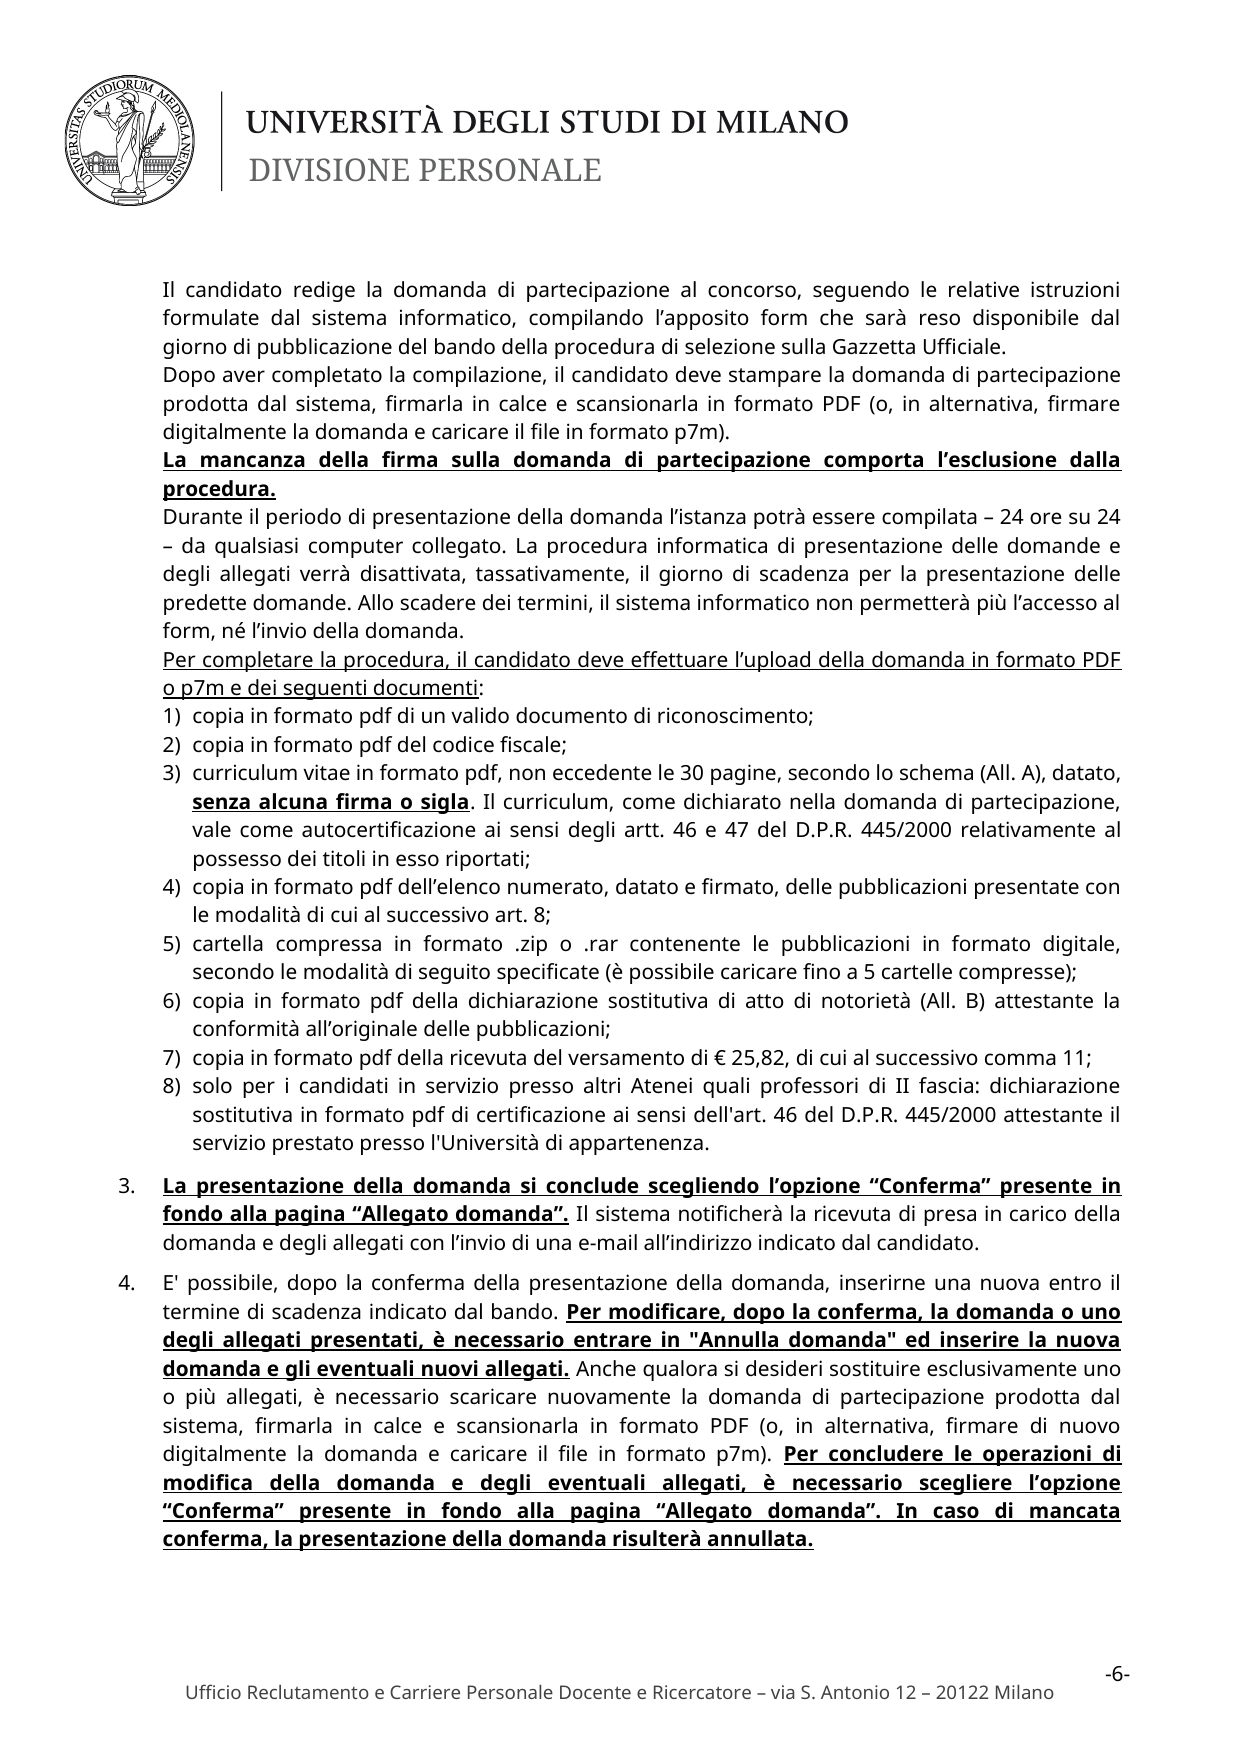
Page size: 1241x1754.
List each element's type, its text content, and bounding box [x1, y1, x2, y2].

text Il candidato redige la domanda di partecipazione al concorso, seguendo le relative istruzioni formulate dal sistema informatico, compilando l’apposito form che sarà reso disponibile dal giorno di pubblicazione del bando della procedura di selezione sulla Gazzetta Ufficiale. [162, 275, 1122, 360]
text Dopo aver completato la compilazione, il candidato deve stampare la domanda di partecipazione prodotta dal sistema, firmarla in calce e scansionarla in formato PDF (o, in alternativa, firmare digitalmente la domanda e caricare il file in formato p7m). [162, 360, 1122, 446]
list copia in formato pdf dell’elenco numerato, datato e firmato, delle pubblicazioni presentate con le modalità di cui al successivo art. 8; [162, 872, 1122, 929]
list copia in formato pdf di un valido documento di riconoscimento; [162, 702, 1122, 730]
list copia in formato pdf della ricevuta del versamento di € 25,82, di cui al successivo comma 11; [162, 1043, 1122, 1071]
text La mancanza della firma sulla domanda di partecipazione comporta l’esclusione dalla procedura. [162, 446, 1122, 470]
text La mancanza della firma sulla domanda di partecipazione comporta l’esclusione dalla procedura. [162, 471, 1122, 502]
text Per completare la procedura, il candidato deve effettuare l’upload della domanda in formato PDF o p7m e dei seguenti documenti: [162, 645, 1122, 669]
text Per completare la procedura, il candidato deve effettuare l’upload della domanda in formato PDF o p7m e dei seguenti documenti: [162, 670, 1122, 702]
list solo per i candidati in servizio presso altri Atenei quali professori di II fascia: dichiarazione sostitutiva in formato pdf di certificazione ai sensi dell'art. 46 del D.P.R. 445/2000 attestante il servizio prestato presso l'Università di appartenenza. [162, 1071, 1122, 1157]
text Durante il periodo di presentazione della domanda l’istanza potrà essere compilata – 24 ore su 24 – da qualsiasi computer collegato. La procedura informatica di presentazione delle domande e degli allegati verrà disattivata, tassativamente, il giorno di scadenza per la presentazione delle predette domande. Allo scadere dei termini, il sistema informatico non permetterà più l’accesso al form, né l’invio della domanda. [162, 502, 1122, 645]
picture [64, 75, 848, 206]
list curriculum vitae in formato pdf, non eccedente le 30 pagine, secondo lo schema (All. A), datato, senza alcuna firma o sigla. Il curriculum, come dichiarato nella domanda di partecipazione, vale come autocertificazione ai sensi degli artt. 46 e 47 del D.P.R. 445/2000 relativamente al possesso dei titoli in esso riportati; [162, 758, 1122, 872]
list cartella compressa in formato .zip o .rar contenente le pubblicazioni in formato digitale, secondo le modalità di seguito specificate (è possibile caricare fino a 5 cartelle compresse); [162, 929, 1122, 986]
list copia in formato pdf della dichiarazione sostitutiva di atto di notorietà (All. B) attestante la conformità all’originale delle pubblicazioni; [162, 986, 1122, 1043]
list E' possibile, dopo la conferma della presentazione della domanda, inserirne una nuova entro il termine di scadenza indicato dal bando. Per modificare, dopo la conferma, la domanda o uno degli allegati presentati, è necessario entrare in "Annulla domanda" ed inserire la nuova domanda e gli eventuali nuovi allegati. Anche qualora si desideri sostituire esclusivamente uno o più allegati, è necessario scaricare nuovamente la domanda di partecipazione prodotta dal sistema, firmarla in calce e scansionarla in formato PDF (o, in alternativa, firmare di nuovo digitalmente la domanda e caricare il file in formato p7m). Per concludere le operazioni di modifica della domanda e degli eventuali allegati, è necessario scegliere l’opzione “Conferma” presente in fondo alla pagina “Allegato domanda”. In caso di mancata conferma, la presentazione della domanda risulterà annullata. [118, 1268, 1122, 1553]
list copia in formato pdf del codice fiscale; [162, 730, 1122, 758]
list La presentazione della domanda si conclude scegliendo l’opzione “Conferma” presente in fondo alla pagina “Allegato domanda”. Il sistema notificherà la ricevuta di presa in carico della domanda e degli allegati con l’invio di una e-mail all’indirizzo indicato dal candidato. [118, 1171, 1122, 1256]
